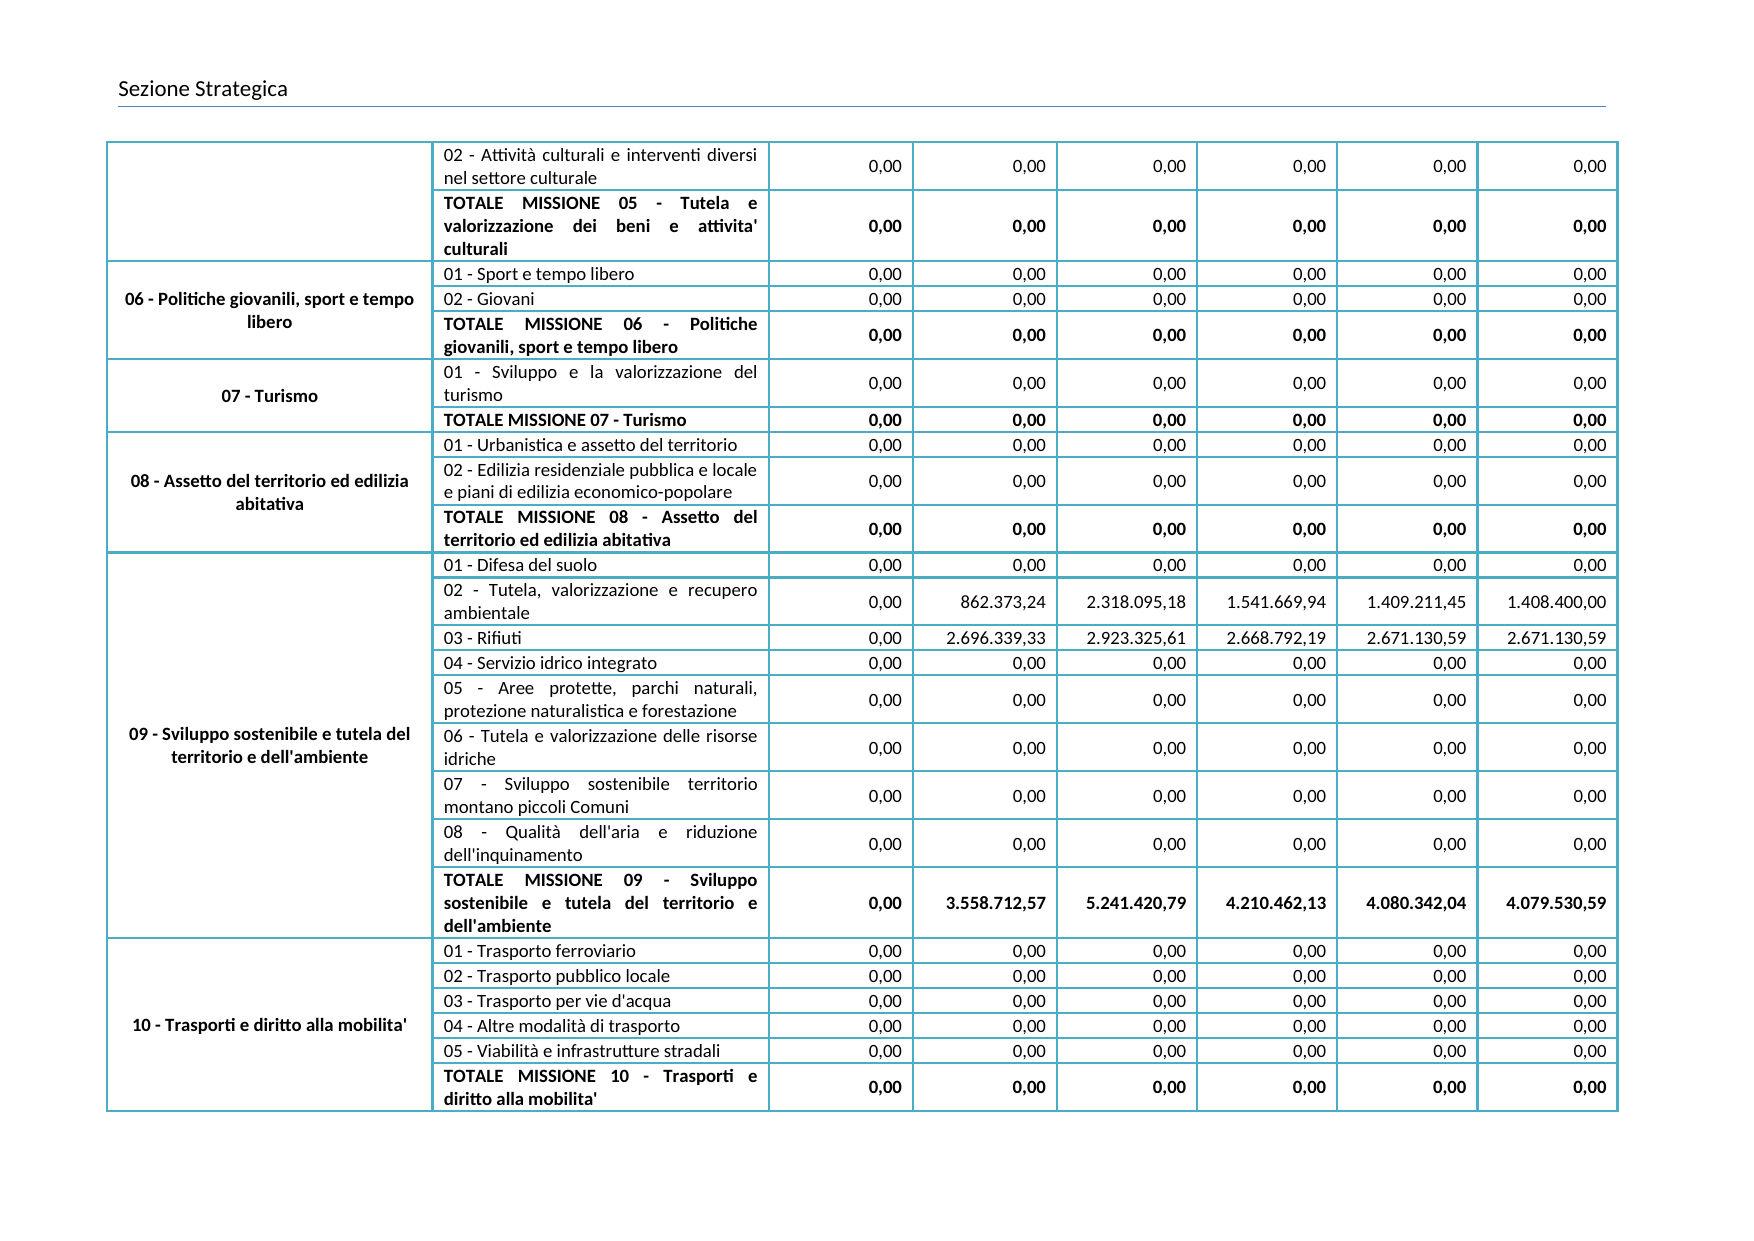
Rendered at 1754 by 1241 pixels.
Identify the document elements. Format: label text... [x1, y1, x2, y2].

table_cell 0,00 [1479, 820, 1616, 866]
table_cell 1.541.669,94 [1198, 579, 1336, 624]
table_cell 0,00 [1479, 191, 1616, 260]
table_cell 0,00 [770, 262, 912, 285]
table_cell 0,00 [914, 772, 1056, 818]
table_cell 0,00 [914, 360, 1056, 406]
table_cell 0,00 [1058, 506, 1196, 551]
table_cell 0,00 [914, 433, 1056, 456]
table_cell 2.668.792,19 [1198, 626, 1336, 649]
table_cell 0,00 [770, 651, 912, 674]
table_cell 2.318.095,18 [1058, 579, 1196, 624]
table_cell 0,00 [1198, 724, 1336, 770]
table_cell 0,00 [1479, 989, 1616, 1012]
table_cell 0,00 [1338, 554, 1476, 576]
table_cell 0,00 [770, 820, 912, 866]
table_cell 03 - Trasporto per vie d'acqua [434, 989, 768, 1012]
table_cell 0,00 [1058, 191, 1196, 260]
table_cell 05 - Viabilità e infrastrutture stradali [434, 1039, 768, 1062]
table_cell 0,00 [1479, 964, 1616, 987]
table_cell 0,00 [1198, 964, 1336, 987]
table_cell 0,00 [1058, 287, 1196, 310]
table_cell 0,00 [1198, 433, 1336, 456]
table_cell 0,00 [1198, 287, 1336, 310]
table_cell 04 - Servizio idrico integrato [434, 651, 768, 674]
table_cell 0,00 [1479, 433, 1616, 456]
table_cell 0,00 [770, 724, 912, 770]
table_cell 0,00 [770, 989, 912, 1012]
table_cell 0,00 [1198, 458, 1336, 503]
table_cell 0,00 [914, 191, 1056, 260]
table_cell 0,00 [1058, 312, 1196, 358]
table_cell 02 - Trasporto pubblico locale [434, 964, 768, 987]
table_cell 07 - Sviluppo sostenibile territorio montano piccoli Comuni [434, 772, 768, 818]
table_cell 0,00 [770, 312, 912, 358]
table_cell 0,00 [1338, 458, 1476, 503]
table_cell 0,00 [1058, 651, 1196, 674]
table_cell 0,00 [1338, 724, 1476, 770]
table_cell 0,00 [1058, 772, 1196, 818]
table_cell 01 - Urbanistica e assetto del territorio [434, 433, 768, 456]
table_cell 0,00 [1198, 408, 1336, 431]
table_cell 0,00 [1479, 1014, 1616, 1037]
table_cell 0,00 [914, 408, 1056, 431]
table_cell 0,00 [1198, 1014, 1336, 1037]
table_cell 0,00 [1479, 772, 1616, 818]
table_cell 0,00 [1338, 360, 1476, 406]
table_cell 04 - Altre modalità di trasporto [434, 1014, 768, 1037]
table_cell 0,00 [1058, 724, 1196, 770]
table_cell 03 - Rifiuti [434, 626, 768, 649]
table_cell 0,00 [770, 360, 912, 406]
table_cell 02 - Giovani [434, 287, 768, 310]
table_cell TOTALE MISSIONE 06 - Politiche giovanili, sport e tempo libero [434, 312, 768, 358]
table_cell 0,00 [1479, 287, 1616, 310]
table_cell 0,00 [1479, 143, 1616, 189]
table_cell 0,00 [914, 676, 1056, 722]
table_cell 0,00 [1058, 1014, 1196, 1037]
table_cell 0,00 [770, 287, 912, 310]
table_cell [108, 143, 431, 260]
table_cell 0,00 [1338, 1064, 1476, 1110]
table_cell 0,00 [1198, 676, 1336, 722]
table_cell 0,00 [770, 191, 912, 260]
table_cell 0,00 [914, 1064, 1056, 1110]
table_cell 0,00 [1198, 989, 1336, 1012]
table_cell 4.080.342,04 [1338, 868, 1476, 937]
table_cell 10 - Trasporti e diritto alla mobilita' [108, 939, 431, 1110]
table_cell TOTALE MISSIONE 05 - Tutela e valorizzazione dei beni e attivita' culturali [434, 191, 768, 260]
table_cell 0,00 [1058, 964, 1196, 987]
table_cell 0,00 [1198, 1064, 1336, 1110]
table_cell TOTALE MISSIONE 08 - Assetto del territorio ed edilizia abitativa [434, 506, 768, 551]
table_cell 0,00 [1338, 651, 1476, 674]
table_cell 0,00 [1479, 724, 1616, 770]
table_cell 0,00 [914, 554, 1056, 576]
table_cell 0,00 [1338, 676, 1476, 722]
table_cell 0,00 [1338, 506, 1476, 551]
table_cell 0,00 [914, 820, 1056, 866]
table_cell 0,00 [1479, 408, 1616, 431]
table_cell 08 - Assetto del territorio ed edilizia abitativa [108, 433, 431, 551]
table_cell 0,00 [1198, 506, 1336, 551]
table_cell 0,00 [1058, 939, 1196, 962]
table_cell 0,00 [1198, 360, 1336, 406]
table_cell 0,00 [1058, 262, 1196, 285]
table_cell 0,00 [770, 626, 912, 649]
table_cell 0,00 [770, 1039, 912, 1062]
table_cell 0,00 [914, 939, 1056, 962]
table_cell 0,00 [1058, 408, 1196, 431]
table_cell 0,00 [1198, 262, 1336, 285]
table_cell 0,00 [1479, 360, 1616, 406]
table_cell 0,00 [770, 1064, 912, 1110]
table_cell 0,00 [914, 262, 1056, 285]
table_cell 0,00 [914, 458, 1056, 503]
table_cell 0,00 [1338, 191, 1476, 260]
table_cell 0,00 [914, 312, 1056, 358]
table_cell 0,00 [1058, 1039, 1196, 1062]
table_cell 07 - Turismo [108, 360, 431, 431]
table_cell 0,00 [1338, 964, 1476, 987]
table_cell 0,00 [1058, 1064, 1196, 1110]
table_cell 0,00 [914, 506, 1056, 551]
table_cell 0,00 [1058, 676, 1196, 722]
table_cell 06 - Politiche giovanili, sport e tempo libero [108, 262, 431, 358]
table_cell 0,00 [1479, 262, 1616, 285]
table_cell 0,00 [1479, 676, 1616, 722]
table_cell TOTALE MISSIONE 10 - Trasporti e diritto alla mobilita' [434, 1064, 768, 1110]
table_cell 0,00 [1058, 458, 1196, 503]
table_cell 0,00 [914, 1014, 1056, 1037]
table_cell 0,00 [914, 724, 1056, 770]
table_cell 0,00 [770, 554, 912, 576]
table_cell 0,00 [1338, 820, 1476, 866]
table_cell 0,00 [914, 1039, 1056, 1062]
table_cell 0,00 [1198, 820, 1336, 866]
table_cell 0,00 [1198, 554, 1336, 576]
table_cell 0,00 [1058, 554, 1196, 576]
table_cell 0,00 [1338, 312, 1476, 358]
table_cell 0,00 [770, 964, 912, 987]
table_cell 5.241.420,79 [1058, 868, 1196, 937]
table_cell 0,00 [770, 506, 912, 551]
table_cell 0,00 [1479, 506, 1616, 551]
table_cell 0,00 [1338, 143, 1476, 189]
table_cell TOTALE MISSIONE 07 - Turismo [434, 408, 768, 431]
table_cell 4.079.530,59 [1479, 868, 1616, 937]
table_cell 0,00 [1338, 1014, 1476, 1037]
table_cell 0,00 [770, 433, 912, 456]
table_cell 02 - Edilizia residenziale pubblica e locale e piani di edilizia economico-popolare [434, 458, 768, 503]
table_cell 0,00 [1479, 1064, 1616, 1110]
table_cell 0,00 [1338, 939, 1476, 962]
table_cell 0,00 [1479, 458, 1616, 503]
table_cell 05 - Aree protette, parchi naturali, protezione naturalistica e forestazione [434, 676, 768, 722]
table_cell 0,00 [1338, 408, 1476, 431]
table_cell 0,00 [1058, 820, 1196, 866]
table_cell 0,00 [1058, 360, 1196, 406]
table_cell 0,00 [770, 143, 912, 189]
table_cell 0,00 [1198, 1039, 1336, 1062]
table_cell 0,00 [1338, 772, 1476, 818]
table_cell 0,00 [1338, 433, 1476, 456]
table_cell 02 - Attività culturali e interventi diversi nel settore culturale [434, 143, 768, 189]
table_cell 1.408.400,00 [1479, 579, 1616, 624]
table_cell 01 - Sviluppo e la valorizzazione del turismo [434, 360, 768, 406]
table_cell 0,00 [1338, 287, 1476, 310]
table_cell 0,00 [1058, 143, 1196, 189]
table_cell 2.671.130,59 [1479, 626, 1616, 649]
table_cell 2.696.339,33 [914, 626, 1056, 649]
table_cell 0,00 [1058, 433, 1196, 456]
table_cell 0,00 [1198, 312, 1336, 358]
table_cell 0,00 [914, 287, 1056, 310]
table_cell 0,00 [914, 651, 1056, 674]
table_cell 0,00 [770, 408, 912, 431]
table_cell 0,00 [1479, 1039, 1616, 1062]
table_cell 01 - Trasporto ferroviario [434, 939, 768, 962]
table_cell 0,00 [1198, 191, 1336, 260]
table_cell 02 - Tutela, valorizzazione e recupero ambientale [434, 579, 768, 624]
table_cell 2.923.325,61 [1058, 626, 1196, 649]
table_cell 0,00 [1198, 772, 1336, 818]
table_cell 0,00 [1338, 1039, 1476, 1062]
table_cell 0,00 [770, 939, 912, 962]
table_cell 0,00 [770, 579, 912, 624]
table_cell TOTALE MISSIONE 09 - Sviluppo sostenibile e tutela del territorio e dell'ambiente [434, 868, 768, 937]
table_cell 0,00 [770, 1014, 912, 1037]
table_cell 862.373,24 [914, 579, 1056, 624]
table_cell 0,00 [1338, 262, 1476, 285]
table_cell 0,00 [1058, 989, 1196, 1012]
table_cell 2.671.130,59 [1338, 626, 1476, 649]
table_cell 0,00 [1198, 939, 1336, 962]
table_cell 0,00 [914, 989, 1056, 1012]
table_cell 0,00 [1479, 554, 1616, 576]
table_cell 08 - Qualità dell'aria e riduzione dell'inquinamento [434, 820, 768, 866]
table_cell 4.210.462,13 [1198, 868, 1336, 937]
table_cell 0,00 [1338, 989, 1476, 1012]
table_cell 0,00 [770, 772, 912, 818]
table_cell 0,00 [1479, 939, 1616, 962]
table_cell 09 - Sviluppo sostenibile e tutela del territorio e dell'ambiente [108, 554, 431, 937]
table_cell 0,00 [1198, 143, 1336, 189]
table_cell 0,00 [914, 143, 1056, 189]
table_cell 3.558.712,57 [914, 868, 1056, 937]
table_cell 0,00 [1479, 651, 1616, 674]
table_cell 0,00 [1479, 312, 1616, 358]
table_cell 0,00 [770, 458, 912, 503]
table_cell 0,00 [770, 676, 912, 722]
table_cell 06 - Tutela e valorizzazione delle risorse idriche [434, 724, 768, 770]
table_cell 01 - Difesa del suolo [434, 554, 768, 576]
table_cell 0,00 [1198, 651, 1336, 674]
table_cell 0,00 [770, 868, 912, 937]
table_cell 01 - Sport e tempo libero [434, 262, 768, 285]
table_cell 1.409.211,45 [1338, 579, 1476, 624]
table_cell 0,00 [914, 964, 1056, 987]
